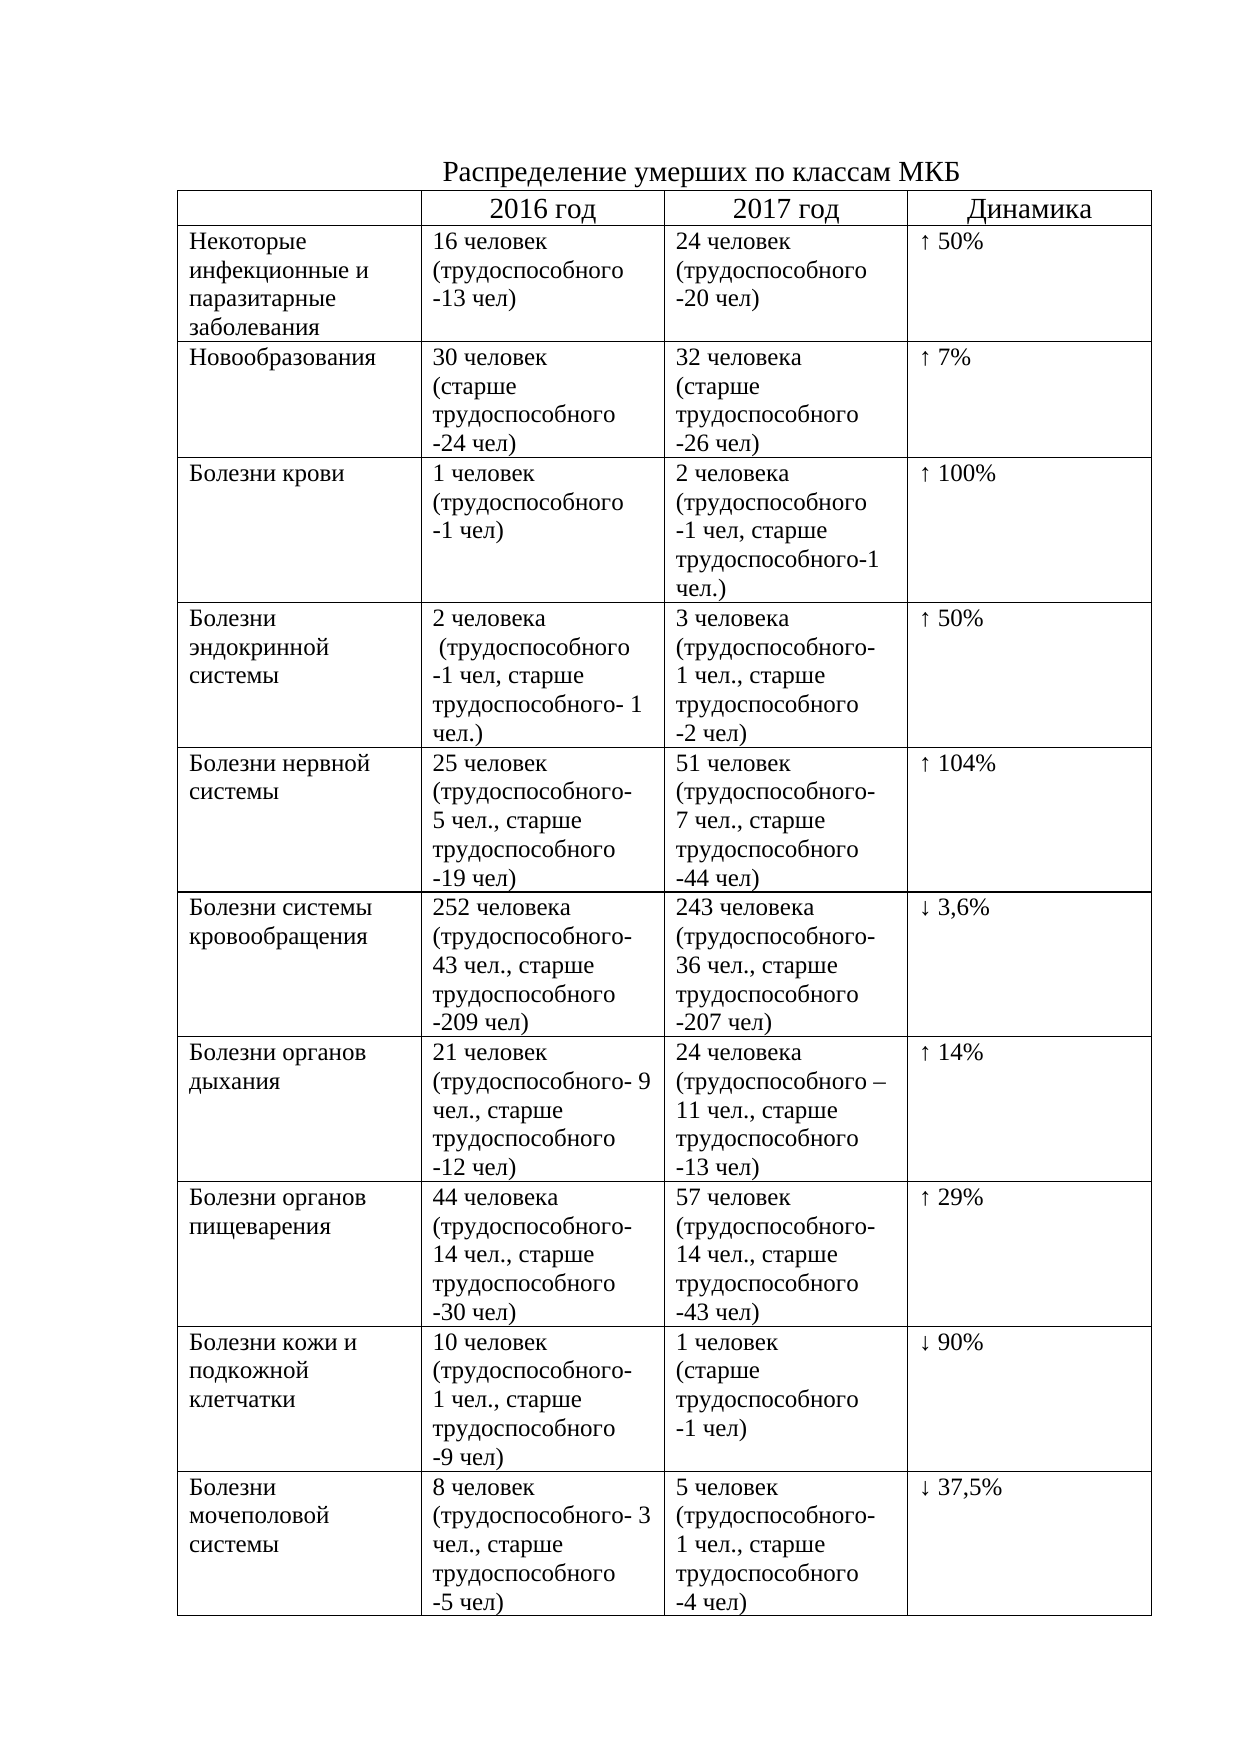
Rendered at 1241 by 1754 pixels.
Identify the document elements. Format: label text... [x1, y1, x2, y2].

table_cell Новообразования [178, 342, 421, 457]
table_cell 25 человек (трудоспособного- 5 чел., старше трудоспособного -19 чел) [422, 748, 664, 891]
table_cell 57 человек (трудоспособного-14 чел., старше трудоспособного -43 чел) [665, 1182, 907, 1326]
table_cell Болезни крови [178, 458, 421, 602]
table_cell Болезни мочеполовой системы [178, 1472, 421, 1615]
table_cell Болезни нервной системы [178, 748, 421, 891]
table_cell 1 человек (трудоспособного -1 чел) [422, 458, 664, 602]
table_cell 2 человека (трудоспособного -1 чел, старше трудоспособного-1 чел.) [665, 458, 907, 602]
table_cell 30 человек (старше трудоспособного -24 чел) [422, 342, 664, 457]
table_cell 243 человека (трудоспособного- 36 чел., старше трудоспособного -207 чел) [665, 893, 907, 1036]
table_header Динамика [908, 191, 1151, 225]
table_cell ↑ 50% [908, 603, 1151, 747]
table_cell 21 человек (трудоспособного- 9 чел., старше трудоспособного -12 чел) [422, 1037, 664, 1181]
table_cell ↑ 104% [908, 748, 1151, 891]
table_cell Болезни органов пищеварения [178, 1182, 421, 1326]
table_cell 24 человек (трудоспособного -20 чел) [665, 226, 907, 341]
table_header 2017 год [665, 191, 907, 225]
table_cell ↓ 90% [908, 1327, 1151, 1471]
table_cell 32 человека (старше трудоспособного -26 чел) [665, 342, 907, 457]
table_cell 3 человека (трудоспособного- 1 чел., старше трудоспособного -2 чел) [665, 603, 907, 747]
table_cell Болезни эндокринной системы [178, 603, 421, 747]
text Распределение умерших по классам МКБ [177, 154, 1152, 188]
table_cell 2 человека (трудоспособного -1 чел, старше трудоспособного- 1 чел.) [422, 603, 664, 747]
table_cell ↑ 29% [908, 1182, 1151, 1326]
table_cell ↑ 7% [908, 342, 1151, 457]
table_header [178, 191, 421, 225]
table_header 2016 год [422, 191, 664, 225]
table_cell ↓ 3,6% [908, 893, 1151, 1036]
table_cell Болезни органов дыхания [178, 1037, 421, 1181]
table_cell 8 человек (трудоспособного- 3 чел., старше трудоспособного -5 чел) [422, 1472, 664, 1615]
table_cell Некоторые инфекционные и паразитарные заболевания [178, 226, 421, 341]
table_cell Болезни кожи и подкожной клетчатки [178, 1327, 421, 1471]
table_cell ↑ 14% [908, 1037, 1151, 1181]
table_cell 16 человек (трудоспособного -13 чел) [422, 226, 664, 341]
table_cell Болезни системы кровообращения [178, 893, 421, 1036]
table_cell 44 человека (трудоспособного- 14 чел., старше трудоспособного -30 чел) [422, 1182, 664, 1326]
table_cell ↓ 37,5% [908, 1472, 1151, 1615]
table_cell 51 человек (трудоспособного- 7 чел., старше трудоспособного -44 чел) [665, 748, 907, 891]
table_cell 5 человек (трудоспособного- 1 чел., старше трудоспособного -4 чел) [665, 1472, 907, 1615]
table_cell ↑ 100% [908, 458, 1151, 602]
table_cell 10 человек (трудоспособного- 1 чел., старше трудоспособного -9 чел) [422, 1327, 664, 1471]
table_cell 1 человек (старше трудоспособного -1 чел) [665, 1327, 907, 1471]
table_cell 252 человека (трудоспособного- 43 чел., старше трудоспособного -209 чел) [422, 893, 664, 1036]
table_cell 24 человека (трудоспособного – 11 чел., старше трудоспособного -13 чел) [665, 1037, 907, 1181]
table_cell ↑ 50% [908, 226, 1151, 341]
